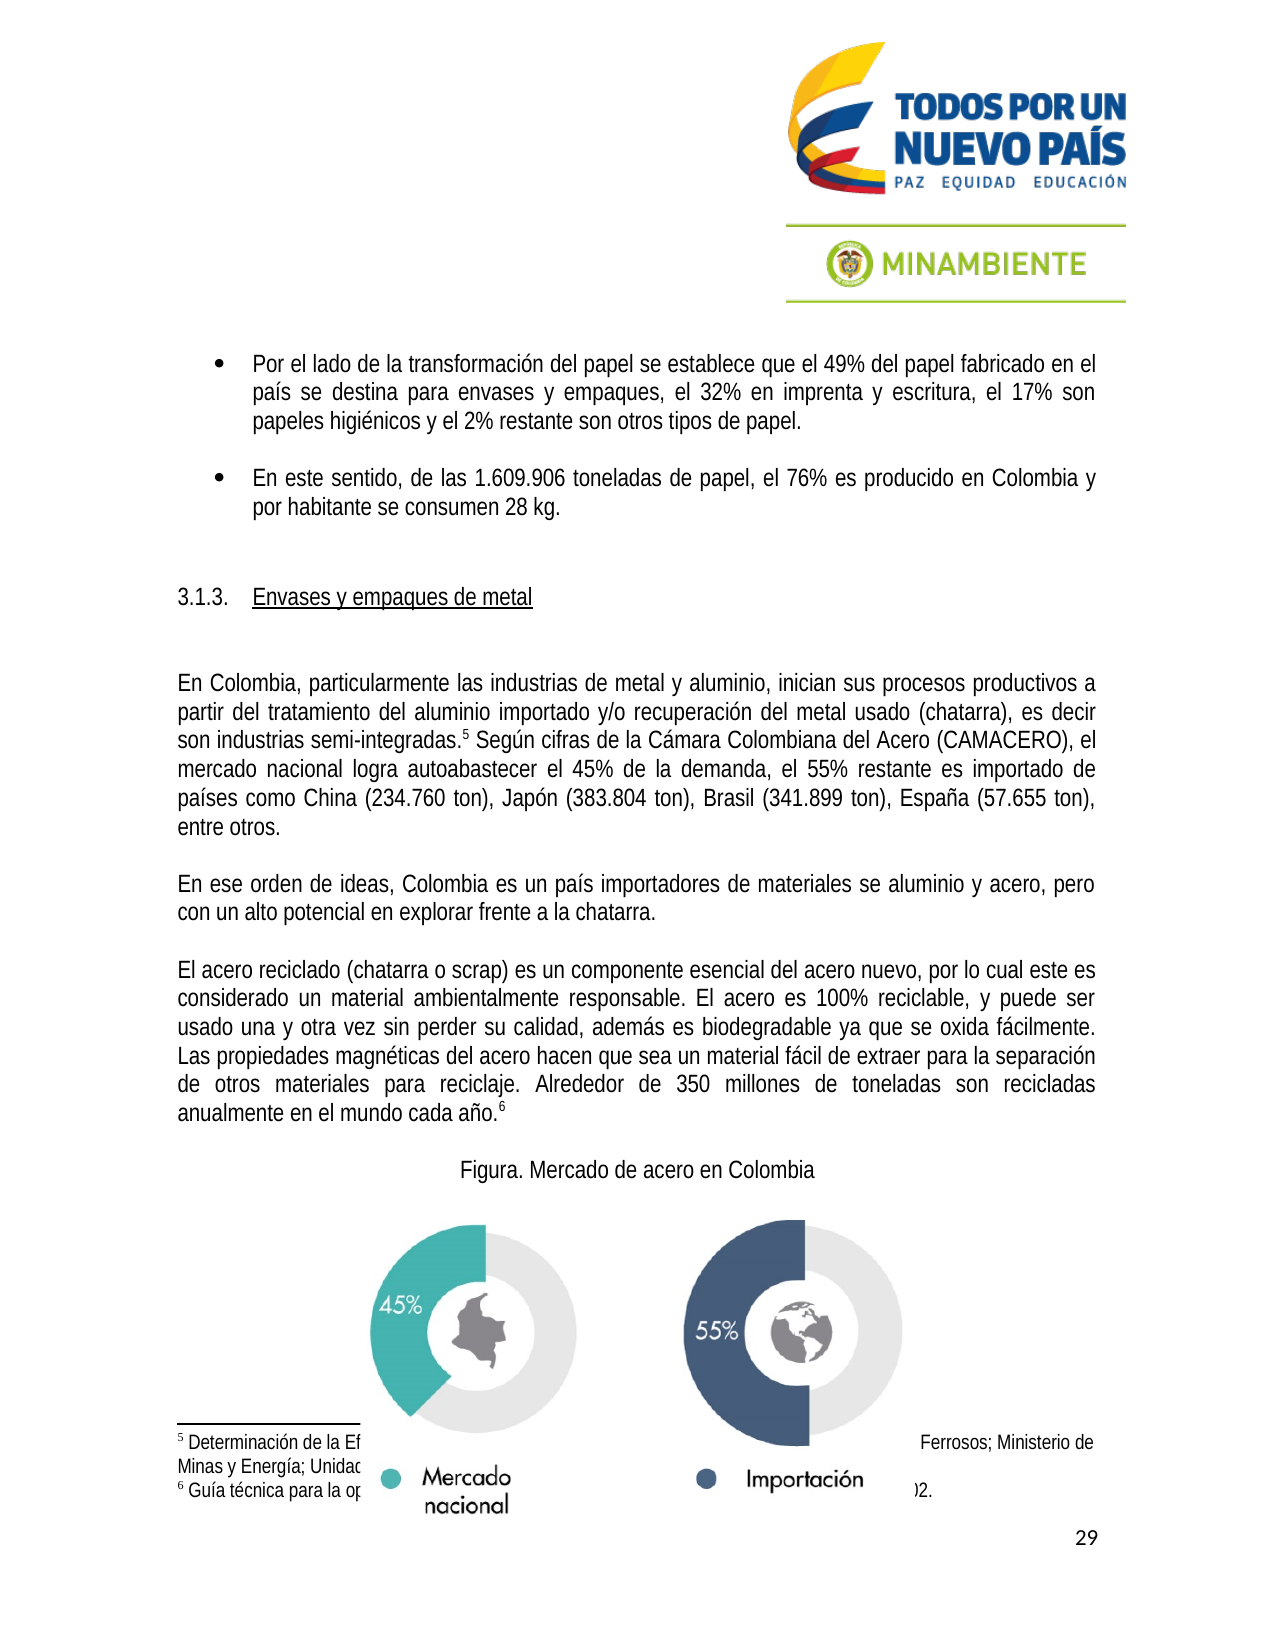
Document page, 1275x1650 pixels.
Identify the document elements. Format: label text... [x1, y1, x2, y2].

picture [358, 1206, 915, 1529]
text En ese orden de ideas, Colombia es un país importadores de materiales se aluminio y acero, pero con un alto potencial en explorar frente a la chatarra. [177, 869, 1098, 926]
text El acero reciclado (chatarra o scrap) es un componente esencial del acero nuevo, por lo cual este es considerado un material ambientalmente responsable. El acero es 100% reciclable, y puede ser usado una y otra vez sin perder su calidad, además es biodegradable ya que se oxida fácilmente. Las propiedades magnéticas del acero hacen que sea un material fácil de extraer para la separación de otros materiales para reciclaje. Alrededor de 350 millones de toneladas son recicladas anualmente en el mundo cada año. [177, 955, 1098, 1127]
text Figura. Mercado de acero en Colombia [177, 1155, 1098, 1184]
list Por el lado de la transformación del papel se establece que el 49% del papel fabricado en el país se destina para envases y empaques, el 32% en imprenta y escritura, el 17% son papeles higiénicos y el 2% restante son otros tipos de papel. [215, 348, 1098, 435]
list En este sentido, de las 1.609.906 toneladas de papel, el 76% es producido en Colombia y por habitante se consumen 28 kg. [215, 463, 1098, 521]
subtitle Envases y empaques de metal [177, 582, 1098, 611]
picture [785, 42, 1127, 303]
text En Colombia, particularmente las industrias de metal y aluminio, inician sus procesos productivos a partir del tratamiento del aluminio importado y/o recuperación del metal usado (chatarra), es decir son industrias semi-integradas. Según cifras de la Cámara Colombiana del Acero (CAMACERO), el mercado nacional logra autoabastecer el 45% de la demanda, el 55% restante es importado de países como China (234.760 ton), Japón (383.804 ton), Brasil (341.899 ton), España (57.655 ton), entre otros. [177, 668, 1098, 840]
